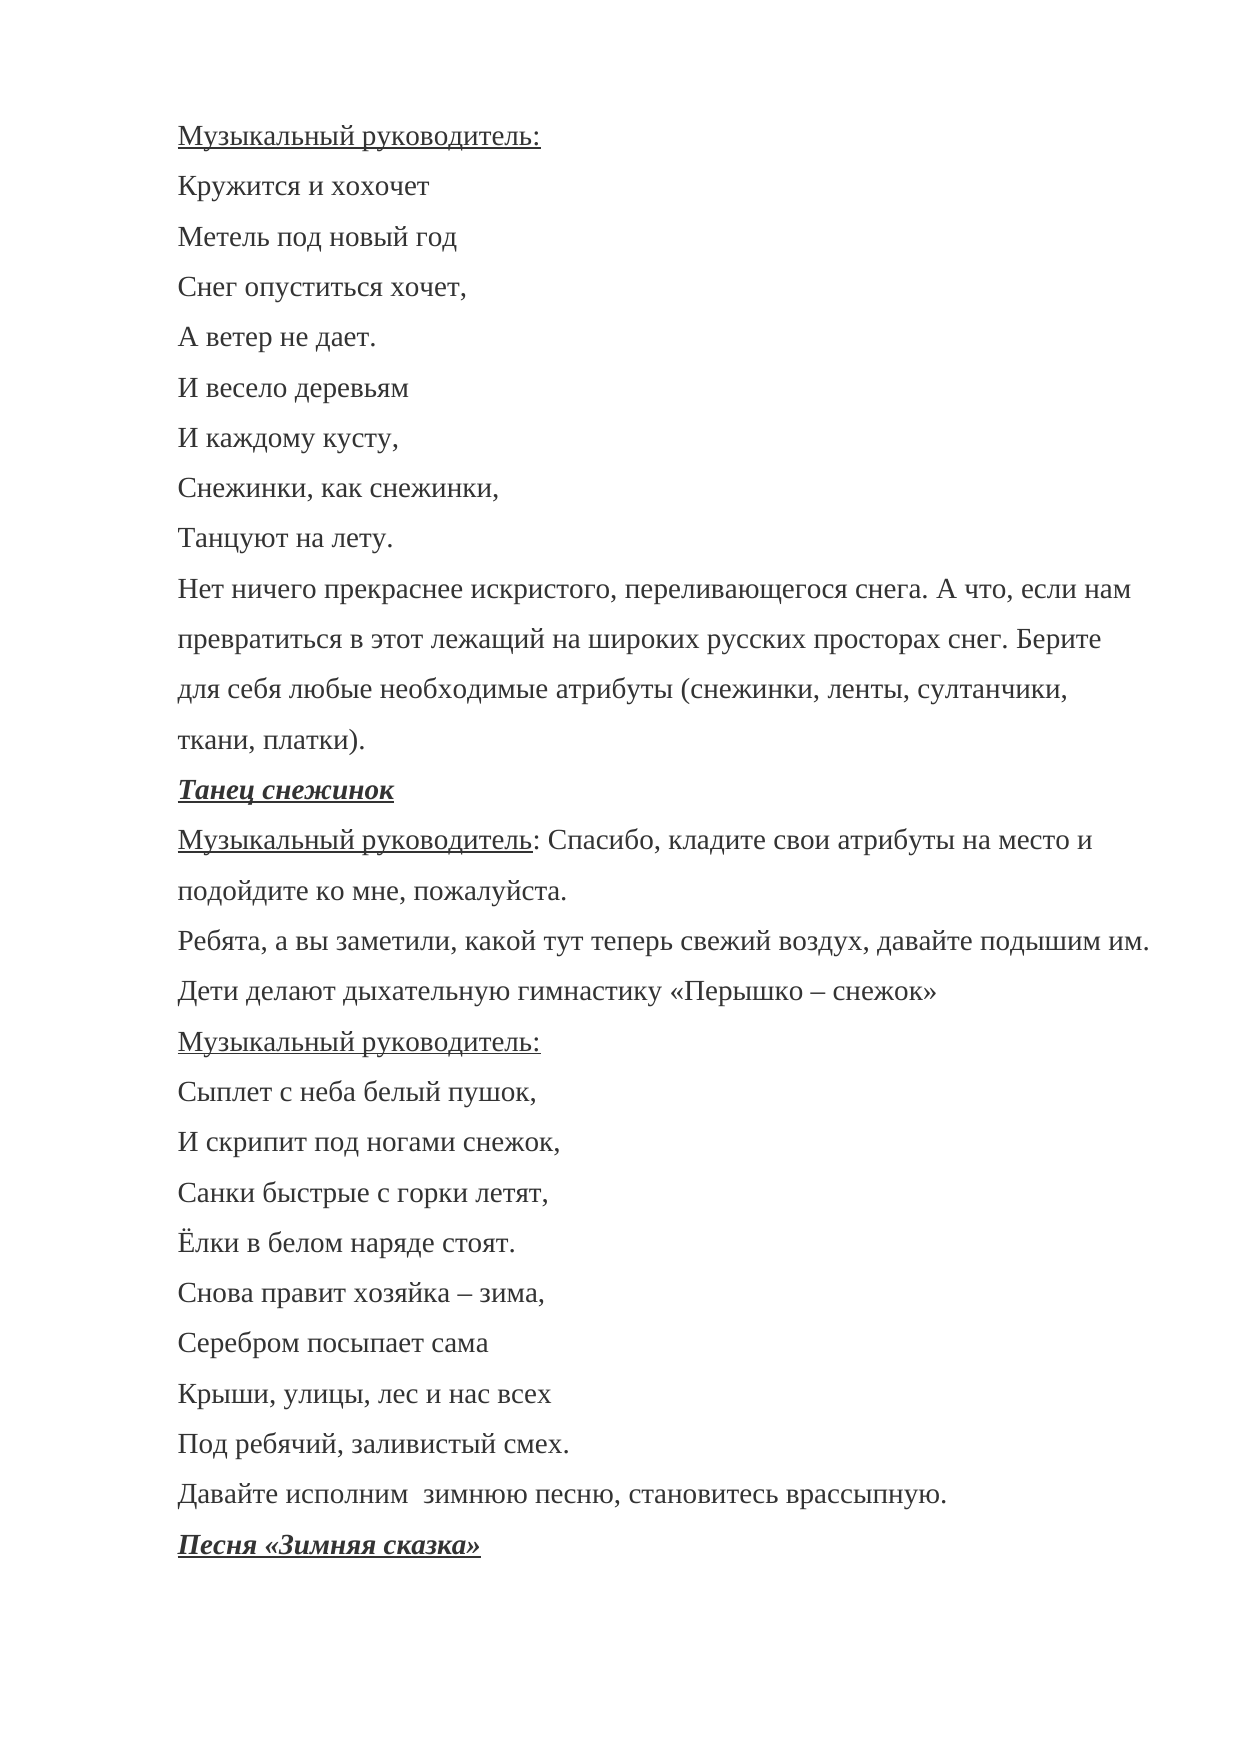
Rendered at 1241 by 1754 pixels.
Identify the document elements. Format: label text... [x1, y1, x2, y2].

text Танцуют на лету. [177, 521, 1152, 554]
text Ёлки в белом наряде стоят. [177, 1225, 1152, 1258]
text И весело деревьям [177, 370, 1152, 403]
text Давайте исполним зимнюю песню, становитесь врассыпную. [177, 1477, 1152, 1510]
text Сыплет с неба белый пушок, [177, 1074, 1152, 1108]
text Нет ничего прекраснее искристого, переливающегося снега. А что, если нам превратиться в этот лежащий на широких русских просторах снег. Берите для себя любые необходимые атрибуты (снежинки, ленты, султанчики, ткани, платки). [177, 571, 1152, 755]
text Метель под новый год [177, 219, 1152, 252]
text Крыши, улицы, лес и нас всех [177, 1376, 1152, 1409]
text Песня «Зимняя сказка» [177, 1527, 1152, 1560]
text Снег опуститься хочет, [177, 269, 1152, 303]
text Музыкальный руководитель: [177, 1024, 1152, 1057]
text Санки быстрые с горки летят, [177, 1175, 1152, 1208]
text Кружится и хохочет [177, 168, 1152, 202]
text Музыкальный руководитель: [177, 118, 1152, 152]
text Музыкальный руководитель: Спасибо, кладите свои атрибуты на место и подойдите ко мне, пожалуйста. [177, 822, 1152, 906]
text Снова правит хозяйка – зима, [177, 1275, 1152, 1309]
text А ветер не дает. [177, 319, 1152, 353]
text Под ребячий, заливистый смех. [177, 1426, 1152, 1460]
text И каждому кусту, [177, 420, 1152, 453]
text Серебром посыпает сама [177, 1326, 1152, 1359]
text Ребята, а вы заметили, какой тут теперь свежий воздух, давайте подышим им. [177, 923, 1152, 957]
text И скрипит под ногами снежок, [177, 1124, 1152, 1158]
text Дети делают дыхательную гимнастику «Перышко – снежок» [177, 973, 1152, 1007]
text Снежинки, как снежинки, [177, 470, 1152, 504]
text Танец снежинок [177, 772, 1152, 806]
